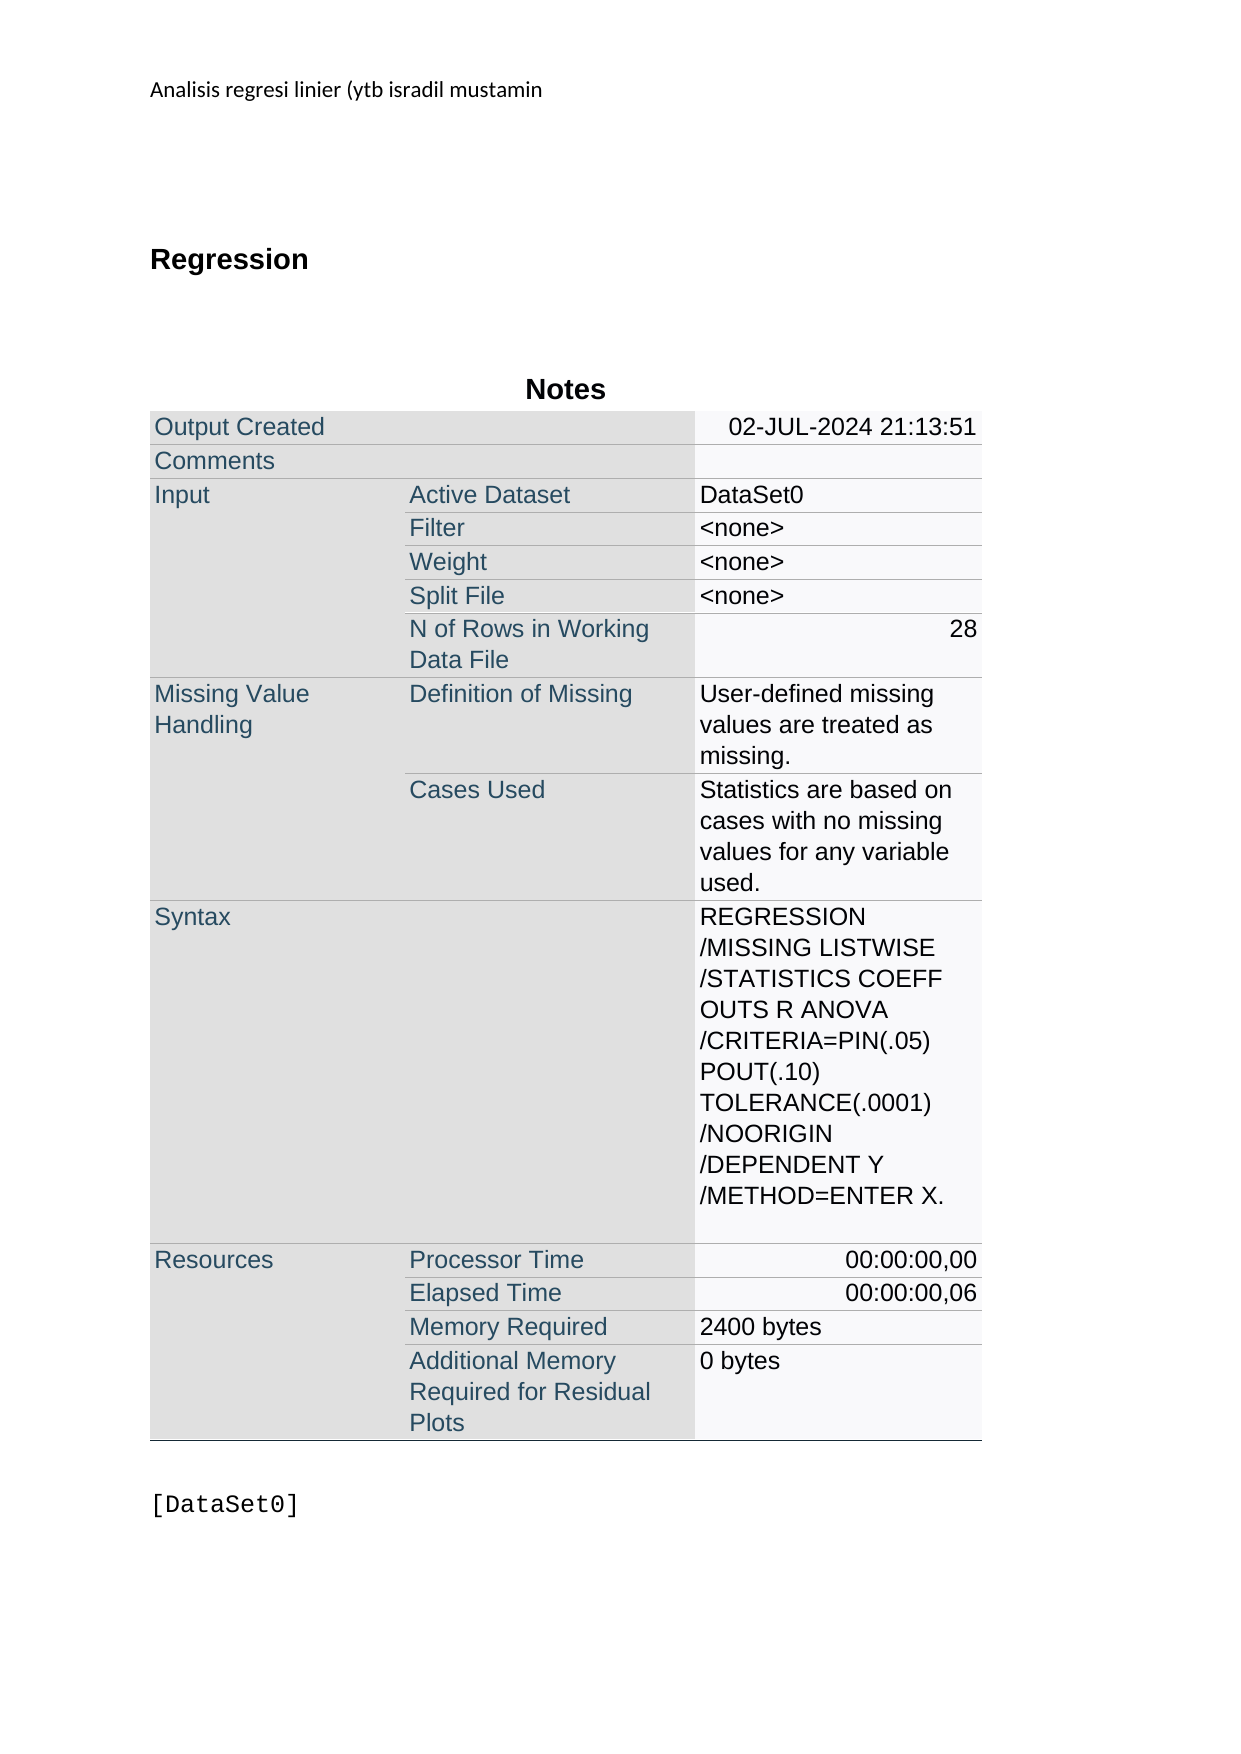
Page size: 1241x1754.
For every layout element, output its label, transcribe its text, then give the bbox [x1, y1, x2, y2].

table_cell Weight [405, 546, 695, 579]
table_cell Memory Required [405, 1311, 695, 1344]
text Regression [150, 206, 1090, 306]
table_cell Split File [405, 580, 695, 612]
table_cell 0 bytes [695, 1345, 982, 1439]
table_cell Active Dataset [405, 479, 695, 512]
table_cell REGRESSION /MISSING LISTWISE /STATISTICS COEFF OUTS R ANOVA /CRITERIA=PIN(.05) POUT(.10) TOLERANCE(.0001) /NOORIGIN /DEPENDENT Y /METHOD=ENTER X. [695, 901, 982, 1243]
table_cell Cases Used [405, 774, 695, 900]
table_cell 00:00:00,00 [695, 1244, 982, 1277]
table_cell Syntax [150, 901, 695, 1243]
table_cell Processor Time [405, 1244, 695, 1277]
table_header Notes [150, 372, 982, 411]
table_cell 00:00:00,06 [695, 1278, 982, 1310]
table_cell N of Rows in Working Data File [405, 614, 695, 677]
table_cell <none> [695, 580, 982, 612]
table_cell <none> [695, 546, 982, 579]
table_cell Comments [150, 445, 695, 478]
table_cell [695, 445, 982, 478]
table_cell User-defined missing values are treated as missing. [695, 678, 982, 773]
table_cell Output Created [150, 411, 695, 444]
table_cell Additional Memory Required for Residual Plots [405, 1345, 695, 1439]
table_cell 28 [695, 614, 982, 677]
table_cell Resources [150, 1244, 405, 1439]
table_cell Definition of Missing [405, 678, 695, 773]
text [DataSet0] [150, 1461, 1090, 1550]
table_cell Filter [405, 513, 695, 545]
table_cell <none> [695, 513, 982, 545]
table_cell 2400 bytes [695, 1311, 982, 1344]
table_cell Statistics are based on cases with no missing values for any variable used. [695, 774, 982, 900]
table_cell Elapsed Time [405, 1278, 695, 1310]
table_cell DataSet0 [695, 479, 982, 512]
table_cell 02-JUL-2024 21:13:51 [695, 411, 982, 444]
table_cell Missing Value Handling [150, 678, 405, 900]
table_cell Input [150, 479, 405, 677]
